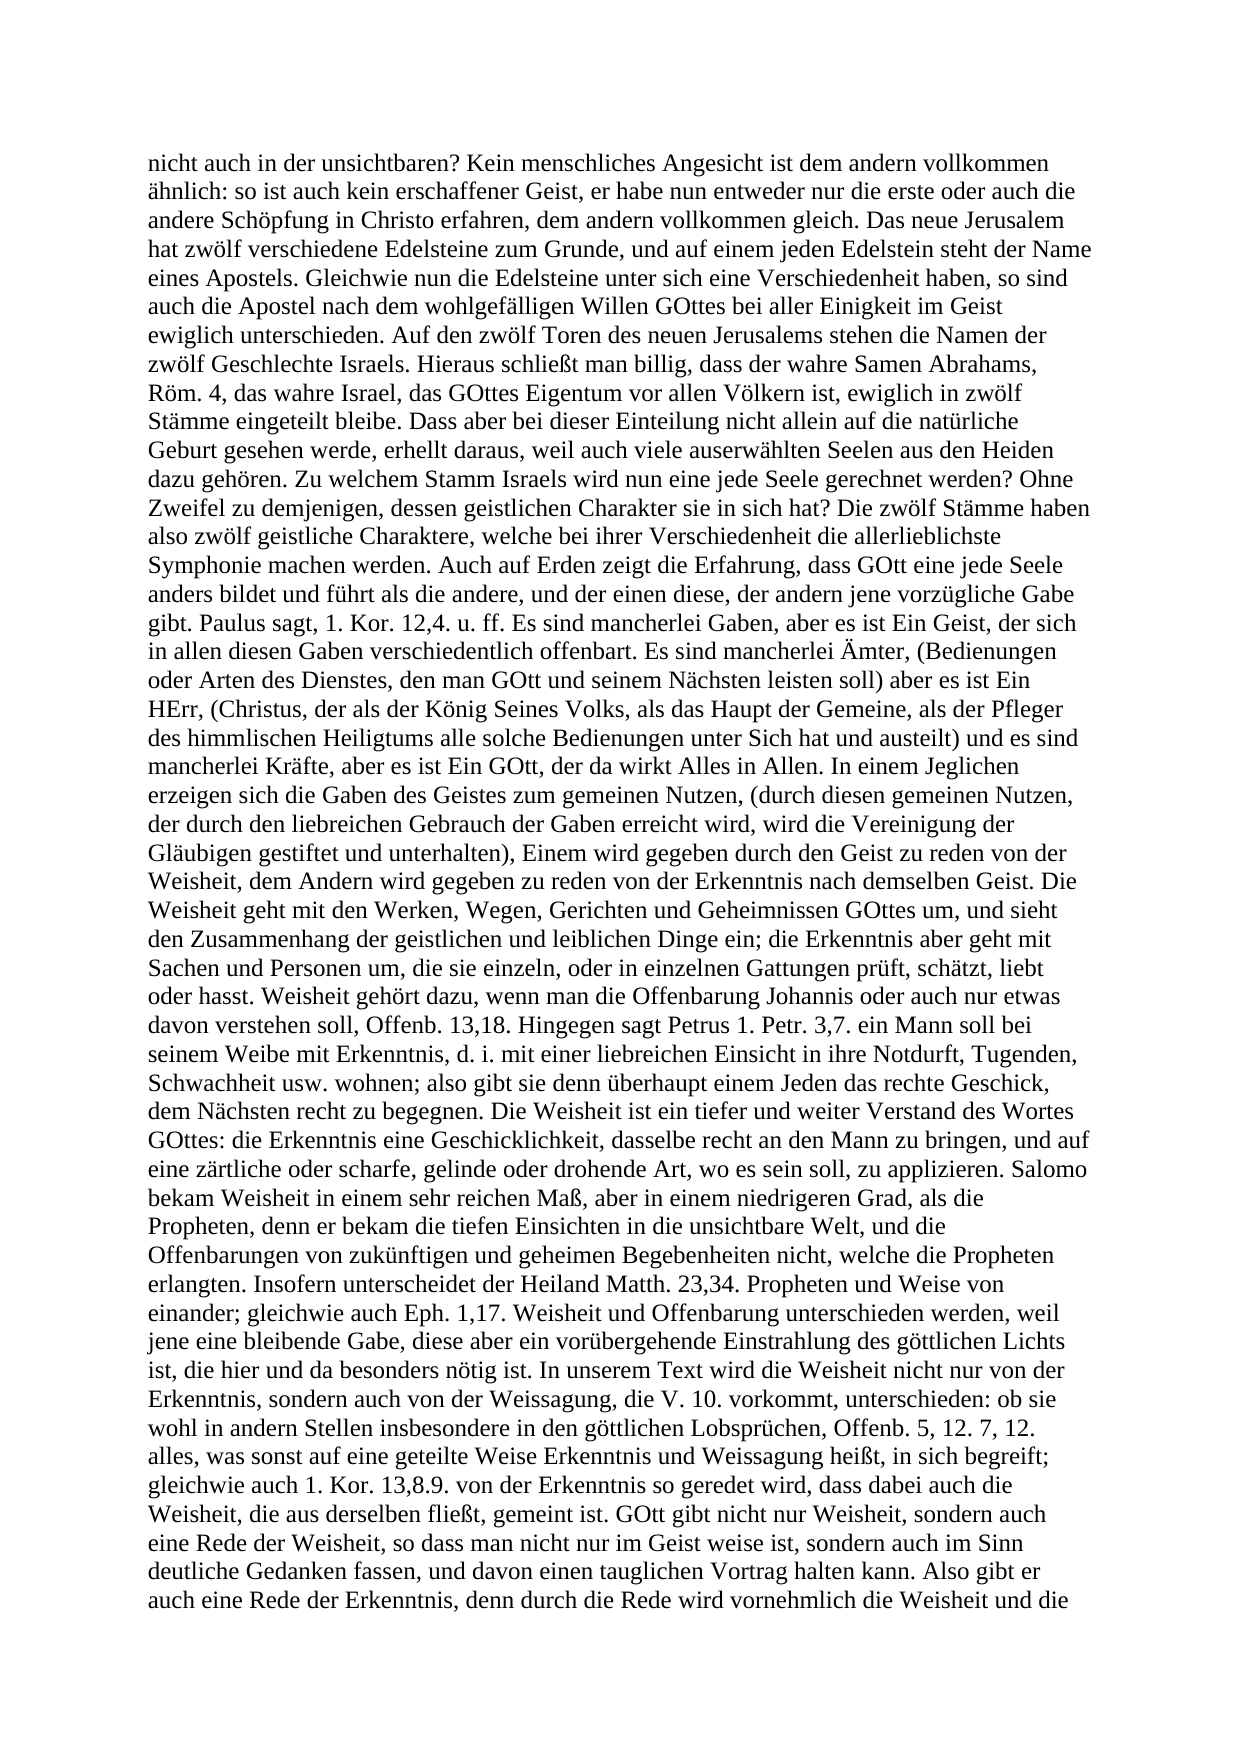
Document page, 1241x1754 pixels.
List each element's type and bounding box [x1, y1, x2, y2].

text [148, 148, 1093, 1614]
